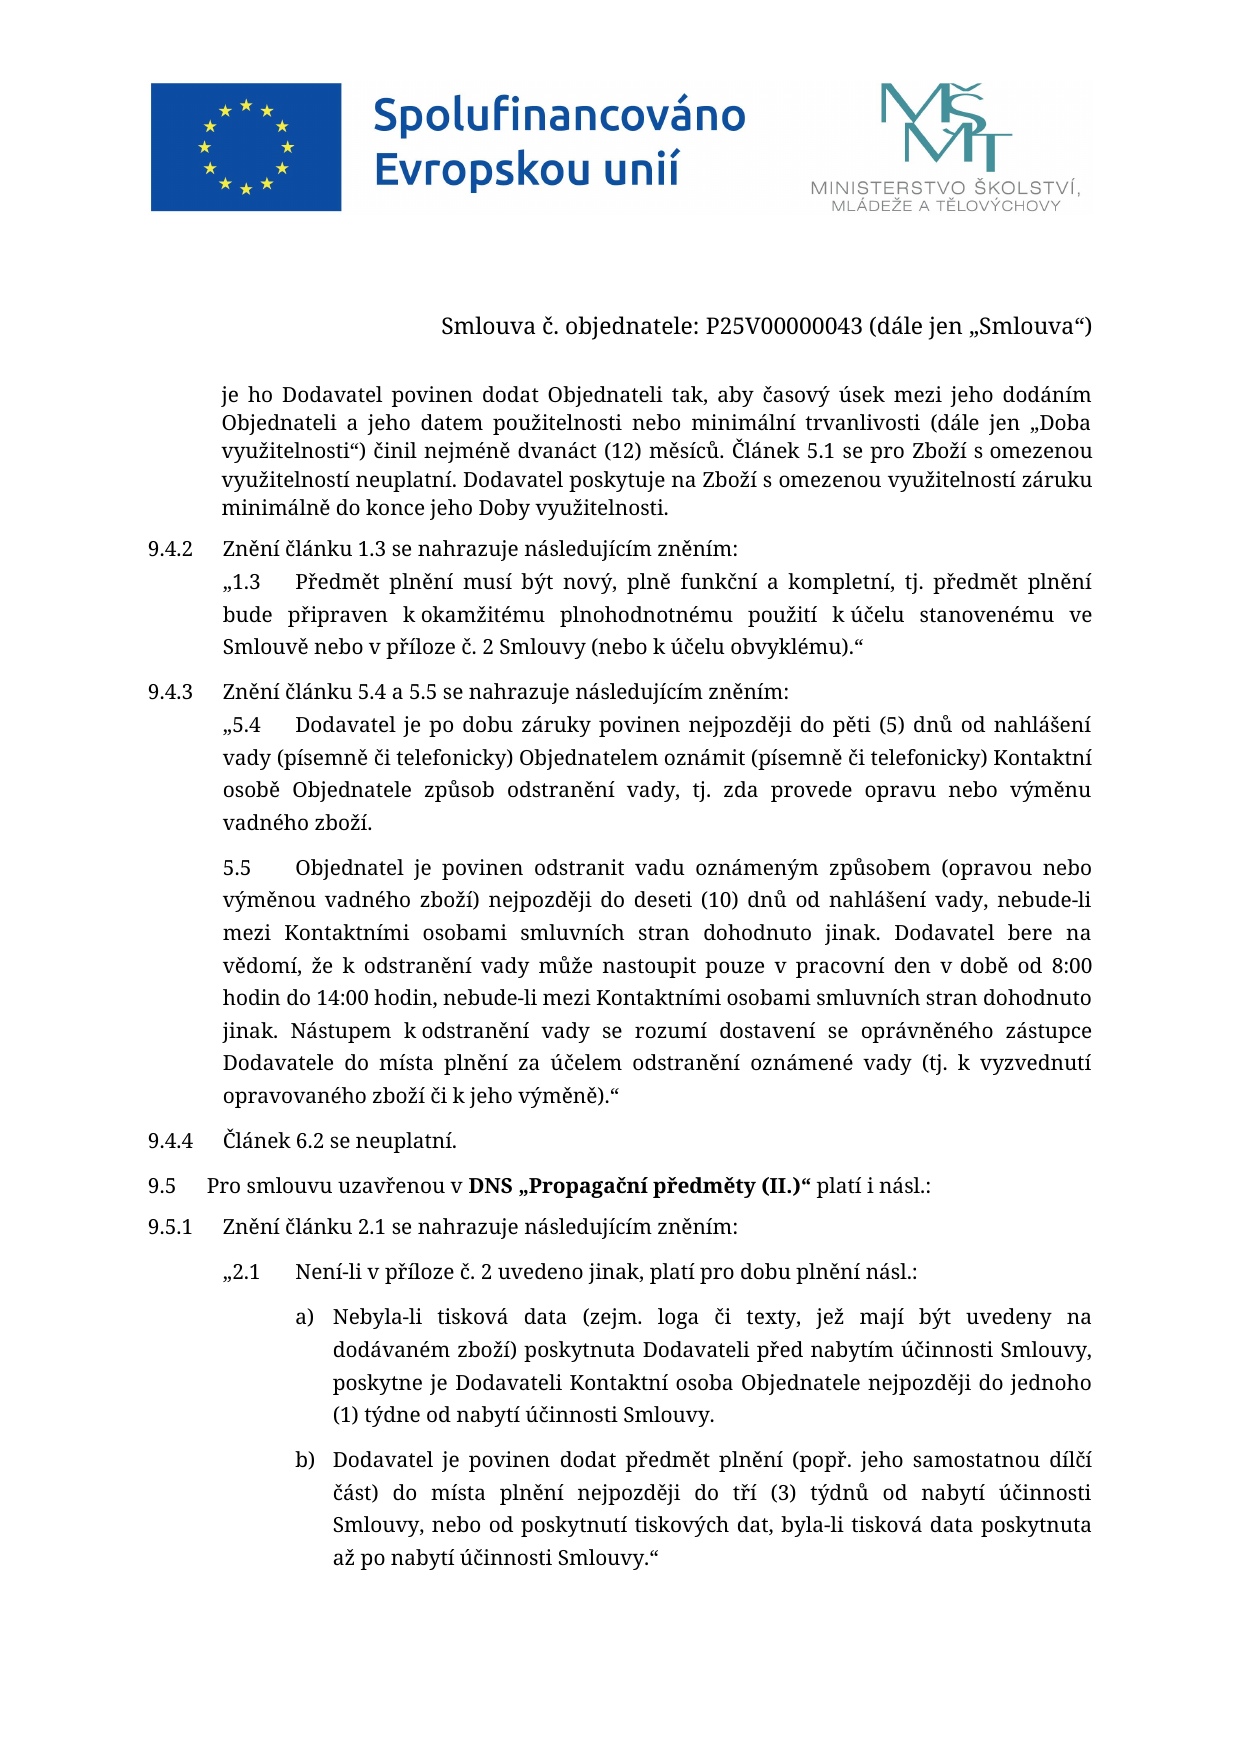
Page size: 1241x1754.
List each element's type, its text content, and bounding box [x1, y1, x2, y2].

list Znění článku 1.3 se nahrazuje následujícím zněním: [148, 534, 1093, 563]
list „2.1 Není-li v příloze č. 2 uvedeno jinak, platí pro dobu plnění násl.: [223, 1257, 1093, 1286]
list Pro smlouvu uzavřenou v DNS „Propagační předměty (II.)“ platí i násl.: [148, 1171, 1093, 1200]
list Dodavatel je povinen dodat předmět plnění (popř. jeho samostatnou dílčí část) do místa plnění nejpozději do tří (3) týdnů od nabytí účinnosti Smlouvy, nebo od poskytnutí tiskových dat, byla-li tisková data poskytnuta až po nabytí účinnosti Smlouvy.“ [295, 1445, 1093, 1572]
list 5.5 Objednatel je povinen odstranit vadu oznámeným způsobem (opravou nebo výměnou vadného zboží) nejpozději do deseti (10) dnů od nahlášení vady, nebude-li mezi Kontaktními osobami smluvních stran dohodnuto jinak. Dodavatel bere na vědomí, že k odstranění vady může nastoupit pouze v pracovní den v době od 8:00 hodin do 14:00 hodin, nebude-li mezi Kontaktními osobami smluvních stran dohodnuto jinak. Nástupem k odstranění vady se rozumí dostavení se oprávněného zástupce Dodavatele do místa plnění za účelem odstranění oznámené vady (tj. k vyzvednutí opravovaného zboží či k jeho výměně).“ [223, 853, 1093, 1109]
list Článek 6.2 se neuplatní. [148, 1126, 1093, 1155]
list „5.4 Dodavatel je po dobu záruky povinen nejpozději do pěti (5) dnů od nahlášení vady (písemně či telefonicky) Objednatelem oznámit (písemně či telefonicky) Kontaktní osobě Objednatele způsob odstranění vady, tj. zda provede opravu nebo výměnu vadného zboží. [223, 710, 1093, 836]
text je ho Dodavatel povinen dodat Objednateli tak, aby časový úsek mezi jeho dodáním Objednateli a jeho datem použitelnosti nebo minimální trvanlivosti (dále jen „Doba využitelnosti“) činil nejméně dvanáct (12) měsíců. Článek 5.1 se pro Zboží s omezenou využitelností neuplatní. Dodavatel poskytuje na Zboží s omezenou využitelností záruku minimálně do konce jeho Doby využitelnosti. [221, 380, 1093, 522]
list Nebyla-li tisková data (zejm. loga či texty, jež mají být uvedeny na dodávaném zboží) poskytnuta Dodavateli před nabytím účinnosti Smlouvy, poskytne je Dodavateli Kontaktní osoba Objednatele nejpozději do jednoho (1) týdne od nabytí účinnosti Smlouvy. [295, 1302, 1093, 1429]
list Znění článku 2.1 se nahrazuje následujícím zněním: [148, 1212, 1093, 1241]
list „1.3 Předmět plnění musí být nový, plně funkční a kompletní, tj. předmět plnění bude připraven k okamžitému plnohodnotnému použití k účelu stanovenému ve Smlouvě nebo v příloze č. 2 Smlouvy (nebo k účelu obvyklému).“ [223, 567, 1093, 661]
picture [147, 80, 1093, 215]
list Znění článku 5.4 a 5.5 se nahrazuje následujícím zněním: [148, 677, 1093, 706]
